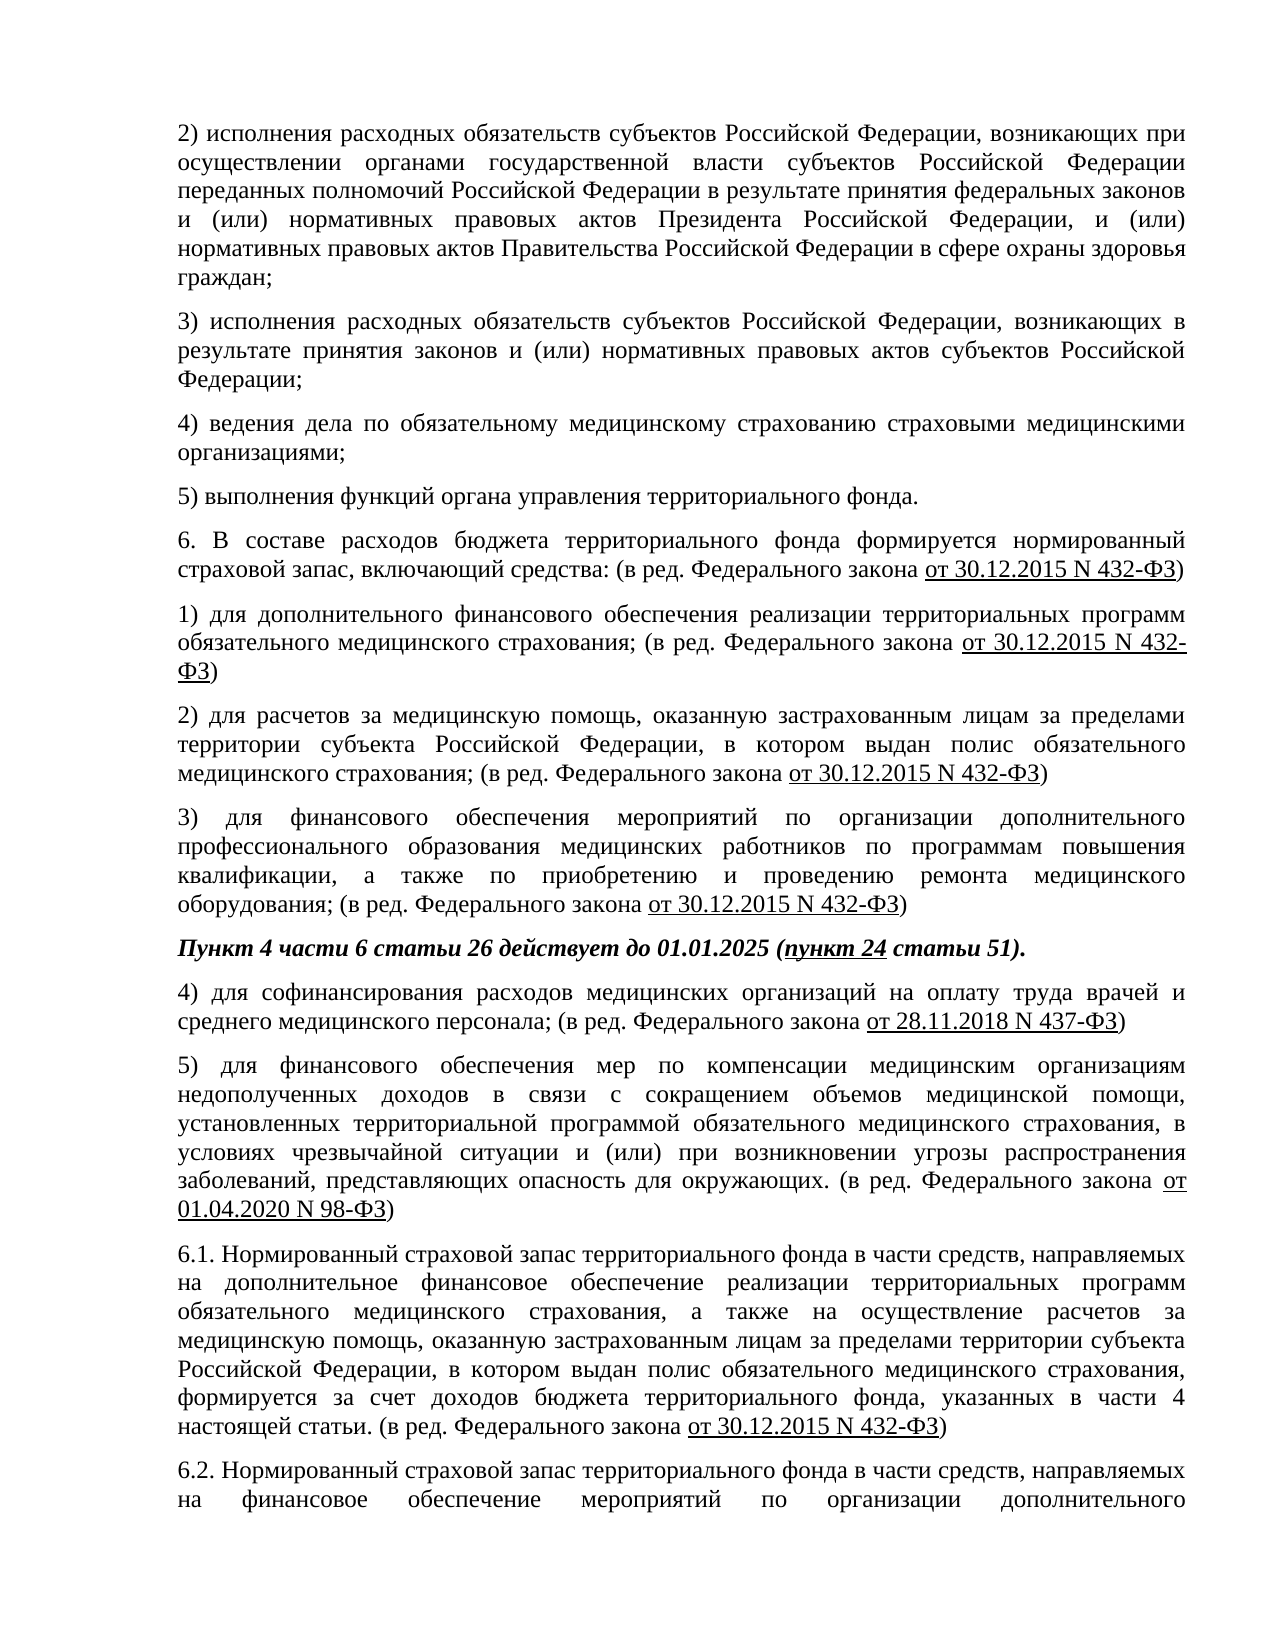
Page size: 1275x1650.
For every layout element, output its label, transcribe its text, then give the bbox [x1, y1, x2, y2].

text 4) для софинансирования расходов медицинских организаций на оплату труда врачей и среднего медицинского персонала; (в ред. Федерального закона от 28.11.2018 N 437-ФЗ) [177, 977, 1186, 1035]
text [177, 1456, 1186, 1513]
text 3) для финансового обеспечения мероприятий по организации дополнительного профессионального образования медицинских работников по программам повышения квалификации, а также по приобретению и проведению ремонта медицинского оборудования; (в ред. Федерального закона от 30.12.2015 N 432-ФЗ) [177, 802, 1186, 917]
text 4) ведения дела по обязательному медицинскому страхованию страховыми медицинскими организациями; [177, 408, 1186, 466]
text 5) выполнения функций органа управления территориального фонда. [177, 481, 1186, 510]
text 6.1. Нормированный страховой запас территориального фонда в части средств, направляемых на дополнительное финансовое обеспечение реализации территориальных программ обязательного медицинского страхования, а также на осуществление расчетов за медицинскую помощь, оказанную застрахованным лицам за пределами территории субъекта Российской Федерации, в котором выдан полис обязательного медицинского страхования, формируется за счет доходов бюджета территориального фонда, указанных в части 4 настоящей статьи. (в ред. Федерального закона от 30.12.2015 N 432-ФЗ) [177, 1239, 1186, 1440]
text 5) для финансового обеспечения мер по компенсации медицинским организациям недополученных доходов в связи с сокращением объемов медицинской помощи, установленных территориальной программой обязательного медицинского страхования, в условиях чрезвычайной ситуации и (или) при возникновении угрозы распространения заболеваний, представляющих опасность для окружающих. (в ред. Федерального закона от 01.04.2020 N 98-ФЗ) [177, 1051, 1186, 1223]
text Пункт 4 части 6 статьи 26 действует до 01.01.2025 (пункт 24 статьи 51). [177, 933, 1186, 962]
text 3) исполнения расходных обязательств субъектов Российской Федерации, возникающих в результате принятия законов и (или) нормативных правовых актов субъектов Российской Федерации; [177, 306, 1186, 392]
text 2) для расчетов за медицинскую помощь, оказанную застрахованным лицам за пределами территории субъекта Российской Федерации, в котором выдан полис обязательного медицинского страхования; (в ред. Федерального закона от 30.12.2015 N 432-ФЗ) [177, 701, 1186, 787]
text 2) исполнения расходных обязательств субъектов Российской Федерации, возникающих при осуществлении органами государственной власти субъектов Российской Федерации переданных полномочий Российской Федерации в результате принятия федеральных законов и (или) нормативных правовых актов Президента Российской Федерации, и (или) нормативных правовых актов Правительства Российской Федерации в сфере охраны здоровья граждан; [177, 118, 1186, 291]
text 6. В составе расходов бюджета территориального фонда формируется нормированный страховой запас, включающий средства: (в ред. Федерального закона от 30.12.2015 N 432-ФЗ) [177, 526, 1186, 583]
text 1) для дополнительного финансового обеспечения реализации территориальных программ обязательного медицинского страхования; (в ред. Федерального закона от 30.12.2015 N 432-ФЗ) [177, 599, 1186, 685]
